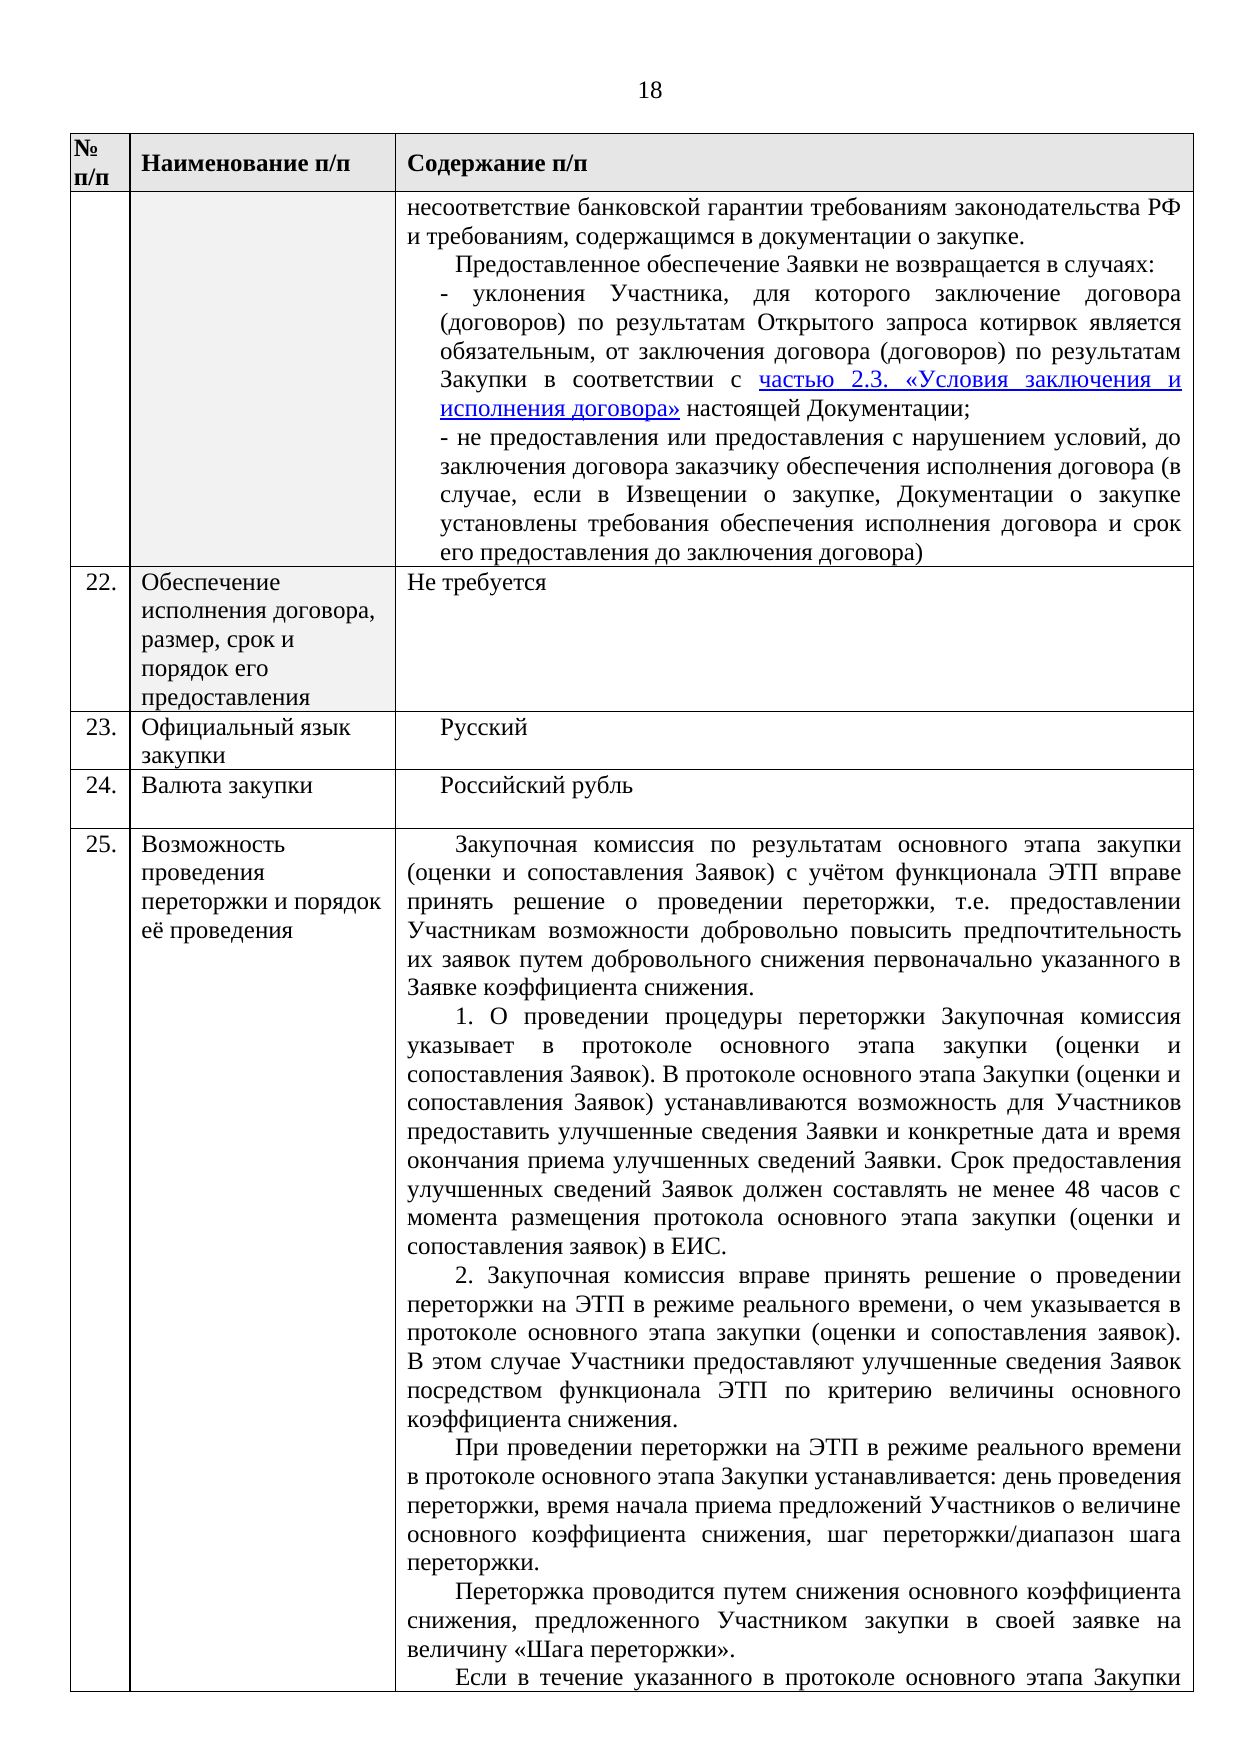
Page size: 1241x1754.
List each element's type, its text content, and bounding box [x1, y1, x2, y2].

table_cell Не требуется [396, 567, 1193, 711]
table_cell [71, 712, 129, 769]
table_cell Обеспечение исполнения договора, размер, срок и порядок его предоставления [131, 567, 395, 711]
table_cell [71, 770, 129, 828]
table_header № п/п [71, 134, 129, 191]
table_cell [71, 829, 129, 1691]
table_cell Официальный язык закупки [131, 712, 395, 769]
table_header Содержание п/п [396, 134, 1193, 191]
table_cell Русский [396, 712, 1193, 769]
table_cell [71, 567, 129, 711]
table_cell Валюта закупки [131, 770, 395, 828]
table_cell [131, 829, 395, 1691]
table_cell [396, 192, 1193, 566]
table_cell [71, 192, 129, 566]
table_cell Российский рубль [396, 770, 1193, 828]
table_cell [396, 829, 1193, 1691]
table_header Наименование п/п [131, 134, 395, 191]
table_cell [131, 192, 395, 566]
